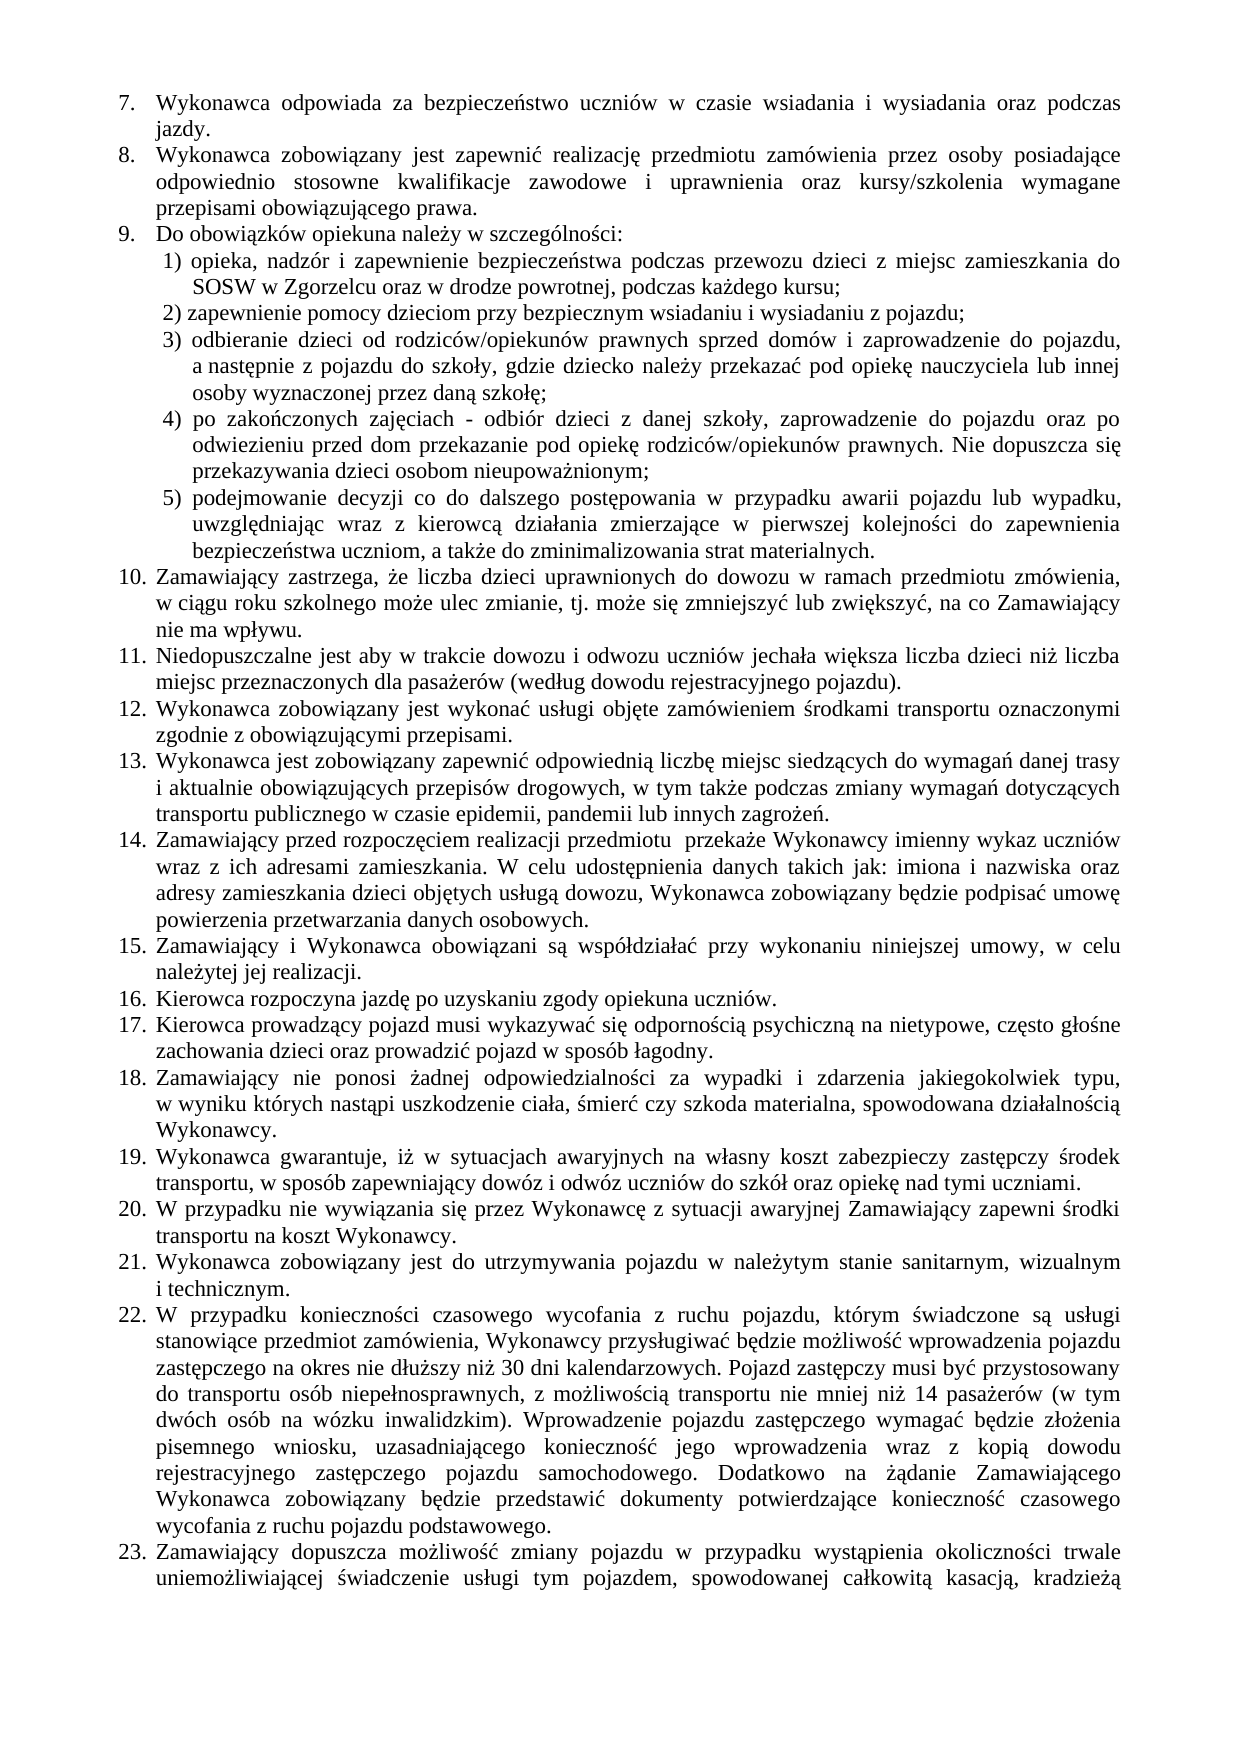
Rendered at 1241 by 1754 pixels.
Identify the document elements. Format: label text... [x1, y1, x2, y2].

text 1) opieka, nadzór i zapewnienie bezpieczeństwa podczas przewozu dzieci z miejsc zamieszkania do SOSW w Zgorzelcu oraz w drodze powrotnej, podczas każdego kursu; [162, 247, 1122, 299]
list W przypadku konieczności czasowego wycofania z ruchu pojazdu, którym świadczone są usługi stanowiące przedmiot zamówienia, Wykonawcy przysługiwać będzie możliwość wprowadzenia pojazdu zastępczego na okres nie dłuższy niż 30 dni kalendarzowych. Pojazd zastępczy musi być przystosowany do transportu osób niepełnosprawnych, z możliwością transportu nie mniej niż 14 pasażerów (w tym dwóch osób na wózku inwalidzkim). Wprowadzenie pojazdu zastępczego wymagać będzie złożenia pisemnego wniosku, uzasadniającego konieczność jego wprowadzenia wraz z kopią dowodu rejestracyjnego zastępczego pojazdu samochodowego. Dodatkowo na żądanie Zamawiającego Wykonawca zobowiązany będzie przedstawić dokumenty potwierdzające konieczność czasowego wycofania z ruchu pojazdu podstawowego. [118, 1301, 1122, 1538]
list Zamawiający nie ponosi żadnej odpowiedzialności za wypadki i zdarzenia jakiegokolwiek typu, w wyniku których nastąpi uszkodzenie ciała, śmierć czy szkoda materialna, spowodowana działalnością Wykonawcy. [118, 1064, 1122, 1143]
list Zamawiający zastrzega, że liczba dzieci uprawnionych do dowozu w ramach przedmiotu zmówienia, w ciągu roku szkolnego może ulec zmianie, tj. może się zmniejszyć lub zwiększyć, na co Zamawiający nie ma wpływu. [118, 563, 1122, 642]
text 3) odbieranie dzieci od rodziców/opiekunów prawnych sprzed domów i zaprowadzenie do pojazdu, a następnie z pojazdu do szkoły, gdzie dziecko należy przekazać pod opiekę nauczyciela lub innej osoby wyznaczonej przez daną szkołę; [162, 326, 1122, 405]
list Wykonawca odpowiada za bezpieczeństwo uczniów w czasie wsiadania i wysiadania oraz podczas jazdy. [118, 89, 1122, 141]
list Wykonawca zobowiązany jest zapewnić realizację przedmiotu zamówienia przez osoby posiadające odpowiednio stosowne kwalifikacje zawodowe i uprawnienia oraz kursy/szkolenia wymagane przepisami obowiązującego prawa. [118, 141, 1122, 220]
list Wykonawca gwarantuje, iż w sytuacjach awaryjnych na własny koszt zabezpieczy zastępczy środek transportu, w sposób zapewniający dowóz i odwóz uczniów do szkół oraz opiekę nad tymi uczniami. [118, 1143, 1122, 1196]
list Do obowiązków opiekuna należy w szczególności: [118, 220, 1122, 247]
list Niedopuszczalne jest aby w trakcie dowozu i odwozu uczniów jechała większa liczba dzieci niż liczba miejsc przeznaczonych dla pasażerów (według dowodu rejestracyjnego pojazdu). [118, 642, 1122, 695]
list Wykonawca jest zobowiązany zapewnić odpowiednią liczbę miejsc siedzących do wymagań danej trasy i aktualnie obowiązujących przepisów drogowych, w tym także podczas zmiany wymagań dotyczących transportu publicznego w czasie epidemii, pandemii lub innych zagrożeń. [118, 747, 1122, 827]
text 5) podejmowanie decyzji co do dalszego postępowania w przypadku awarii pojazdu lub wypadku, uwzględniając wraz z kierowcą działania zmierzające w pierwszej kolejności do zapewnienia bezpieczeństwa uczniom, a także do zminimalizowania strat materialnych. [162, 484, 1122, 563]
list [118, 1538, 1122, 1591]
list Kierowca rozpoczyna jazdę po uzyskaniu zgody opiekuna uczniów. [118, 985, 1122, 1011]
list Wykonawca zobowiązany jest do utrzymywania pojazdu w należytym stanie sanitarnym, wizualnym i technicznym. [118, 1248, 1122, 1301]
text 4) po zakończonych zajęciach - odbiór dzieci z danej szkoły, zaprowadzenie do pojazdu oraz po odwiezieniu przed dom przekazanie pod opiekę rodziców/opiekunów prawnych. Nie dopuszcza się przekazywania dzieci osobom nieupoważnionym; [162, 405, 1122, 484]
text 2) zapewnienie pomocy dzieciom przy bezpiecznym wsiadaniu i wysiadaniu z pojazdu; [162, 299, 1122, 326]
list W przypadku nie wywiązania się przez Wykonawcę z sytuacji awaryjnej Zamawiający zapewni środki transportu na koszt Wykonawcy. [118, 1196, 1122, 1248]
list Wykonawca zobowiązany jest wykonać usługi objęte zamówieniem środkami transportu oznaczonymi zgodnie z obowiązującymi przepisami. [118, 695, 1122, 747]
list Kierowca prowadzący pojazd musi wykazywać się odpornością psychiczną na nietypowe, często głośne zachowania dzieci oraz prowadzić pojazd w sposób łagodny. [118, 1011, 1122, 1064]
list Zamawiający i Wykonawca obowiązani są współdziałać przy wykonaniu niniejszej umowy, w celu należytej jej realizacji. [118, 932, 1122, 985]
list Zamawiający przed rozpoczęciem realizacji przedmiotu przekaże Wykonawcy imienny wykaz uczniów wraz z ich adresami zamieszkania. W celu udostępnienia danych takich jak: imiona i nazwiska oraz adresy zamieszkania dzieci objętych usługą dowozu, Wykonawca zobowiązany będzie podpisać umowę powierzenia przetwarzania danych osobowych. [118, 827, 1122, 932]
